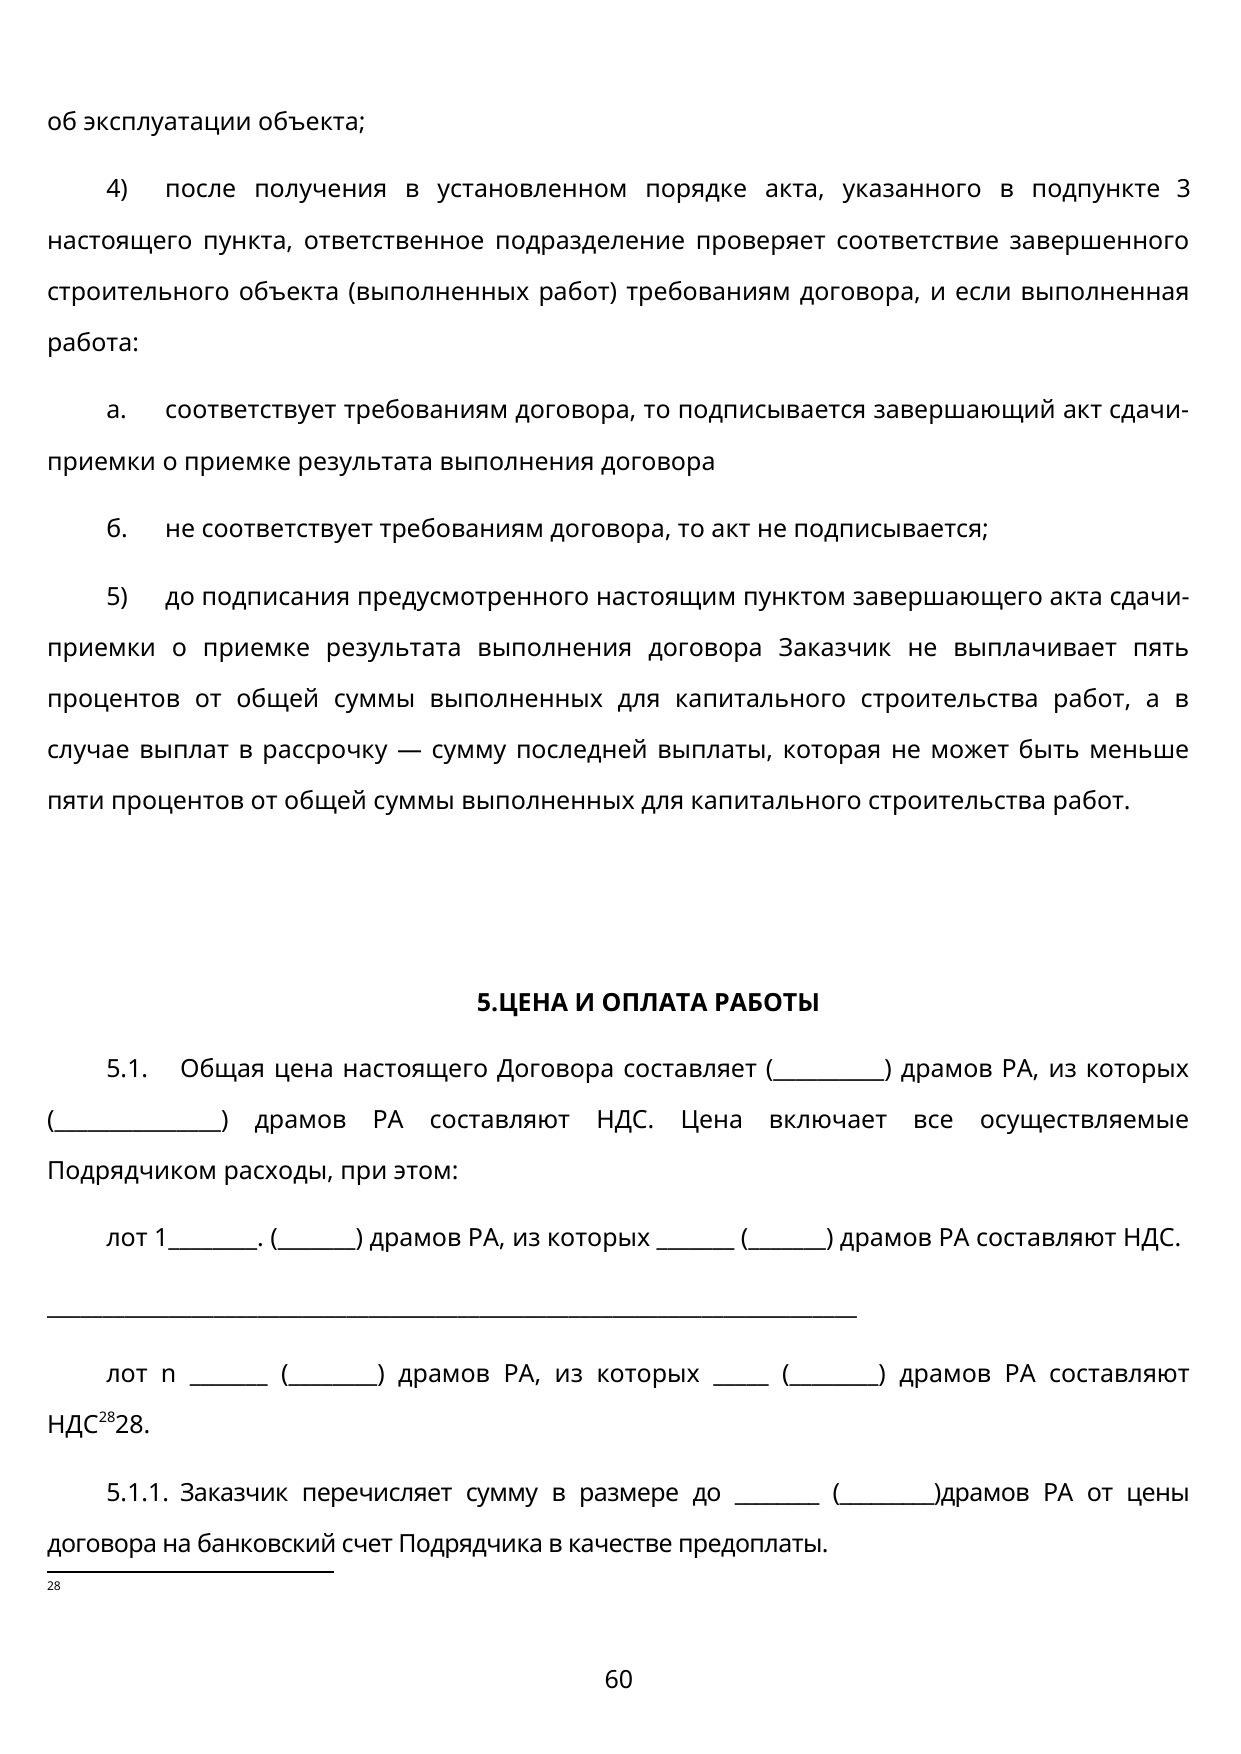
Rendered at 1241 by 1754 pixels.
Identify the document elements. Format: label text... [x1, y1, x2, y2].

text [47, 103, 1191, 137]
text 4) после получения в установленном порядке акта, указанного в подпункте 3 настоящего пункта, ответственное подразделение проверяет соответствие завершенного строительного объекта (выполненных работ) требованиям договора, и если выполненная работа: [47, 171, 1191, 358]
text 5.1.1. Заказчик перечисляет сумму в размере до ________ (_________)драмов РА от цены договора на банковский счет Подрядчика в качестве предоплаты. [47, 1474, 1191, 1559]
text 5.ЦЕНА И ОПЛАТА РАБОТЫ [47, 984, 1191, 1018]
text а. соответствует требованиям договора, то подписывается завершающий акт сдачи-приемки о приемке результата выполнения договора [47, 392, 1191, 477]
text _________________________________________________________________________ [47, 1288, 1191, 1322]
text лот 1________. (_______) драмов РА, из которых _______ (_______) драмов РА составляют НДС. [47, 1220, 1191, 1254]
text б. не соответствует требованиям договора, то акт не подписывается; [47, 511, 1191, 545]
text 5) до подписания предусмотренного настоящим пунктом завершающего акта сдачи-приемки о приемке результата выполнения договора Заказчик не выплачивает пять процентов от общей суммы выполненных для капитального строительства работ, а в случае выплат в рассрочку — сумму последней выплаты, которая не может быть меньше пяти процентов от общей суммы выполненных для капитального строительства работ. [47, 579, 1191, 817]
text лот n _______ (________) драмов РА, из которых _____ (________) драмов РА составляют НДС28. [47, 1356, 1191, 1441]
text 5.1. Общая цена настоящего Договора составляет (__________) драмов РА, из которых (_______________) драмов РА составляют НДС. Цена включает все осуществляемые Подрядчиком расходы, при этом: [47, 1050, 1191, 1186]
